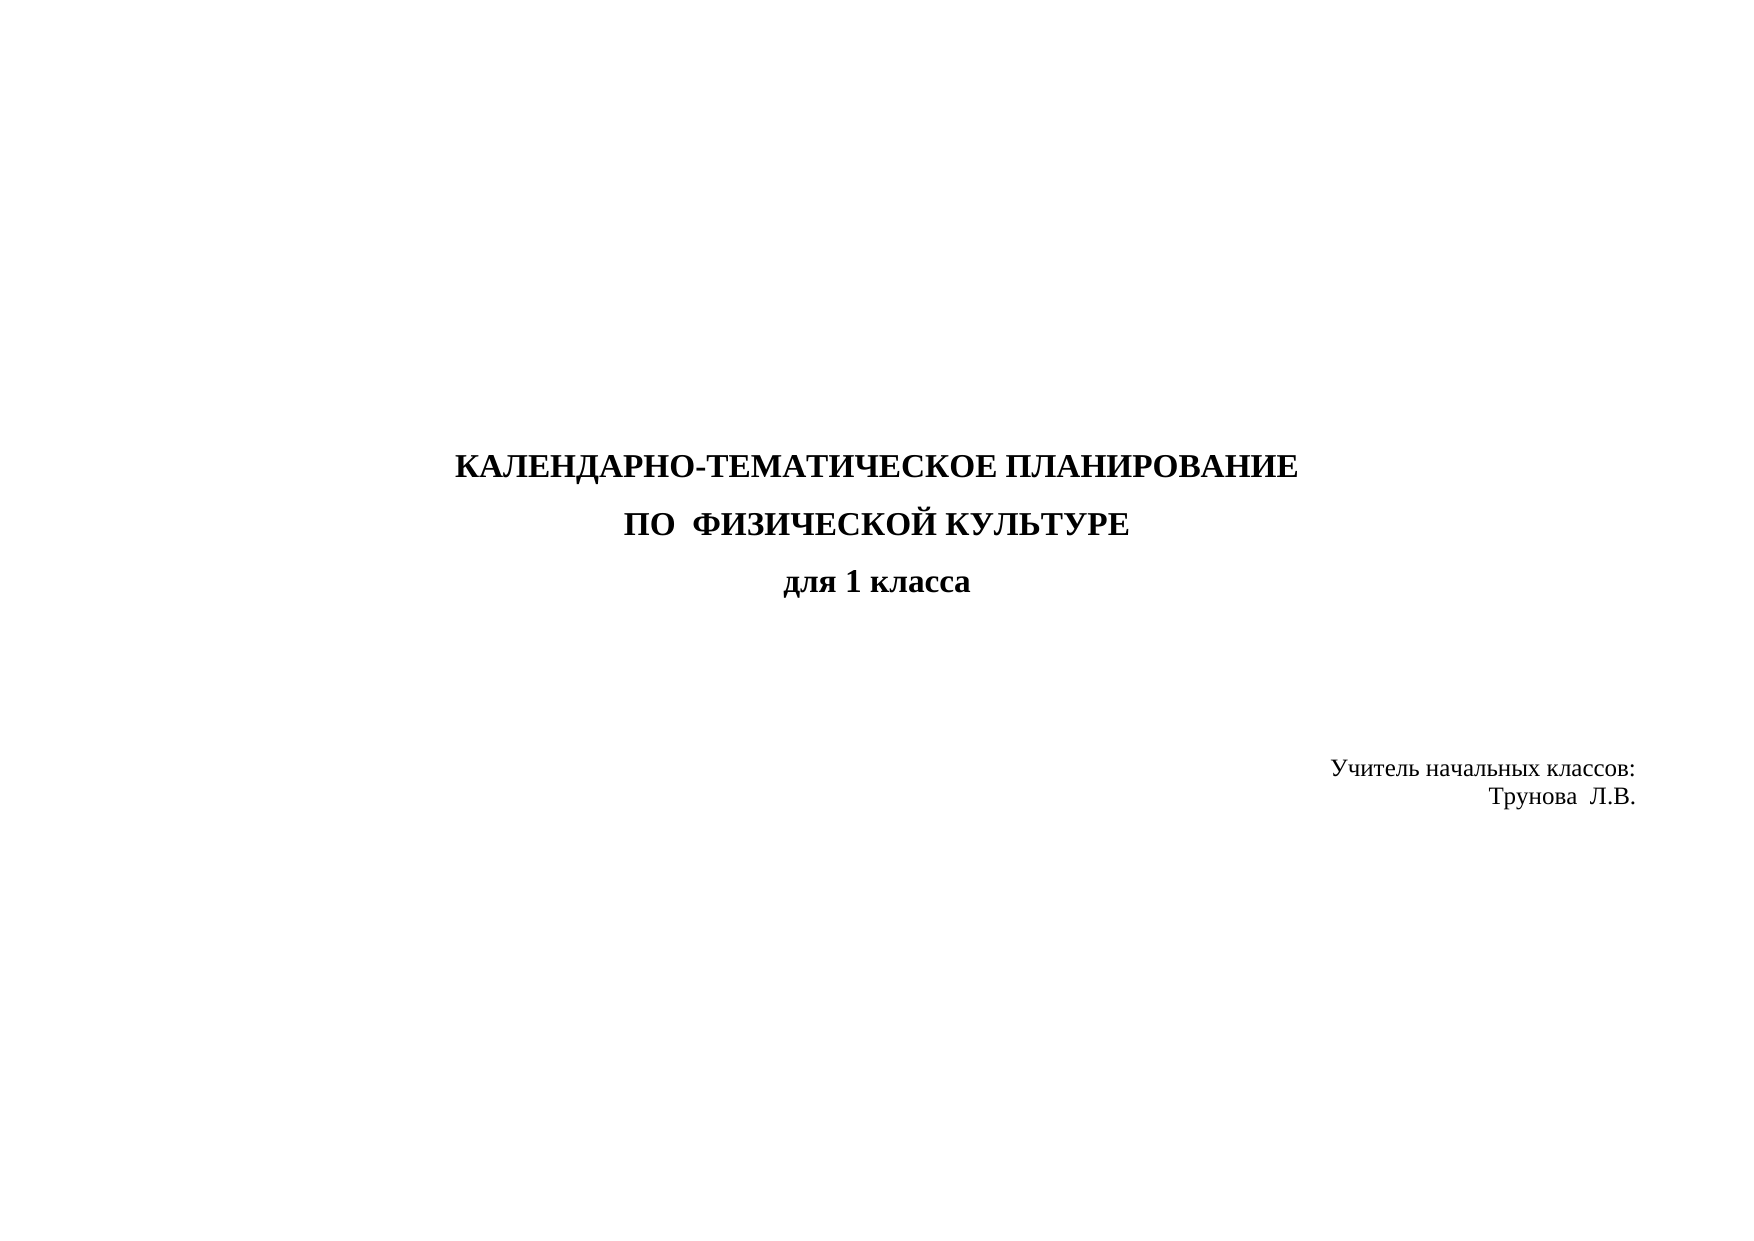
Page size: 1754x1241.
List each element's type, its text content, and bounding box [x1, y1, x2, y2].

text Трунова Л.В. [118, 781, 1636, 810]
text КАЛЕНДАРНО-ТЕМАТИЧЕСКОЕ ПЛАНИРОВАНИЕ ПО ФИЗИЧЕСКОЙ КУЛЬТУРЕ [118, 447, 1636, 543]
text для 1 класса [118, 562, 1636, 600]
text Учитель начальных классов: [118, 753, 1636, 781]
